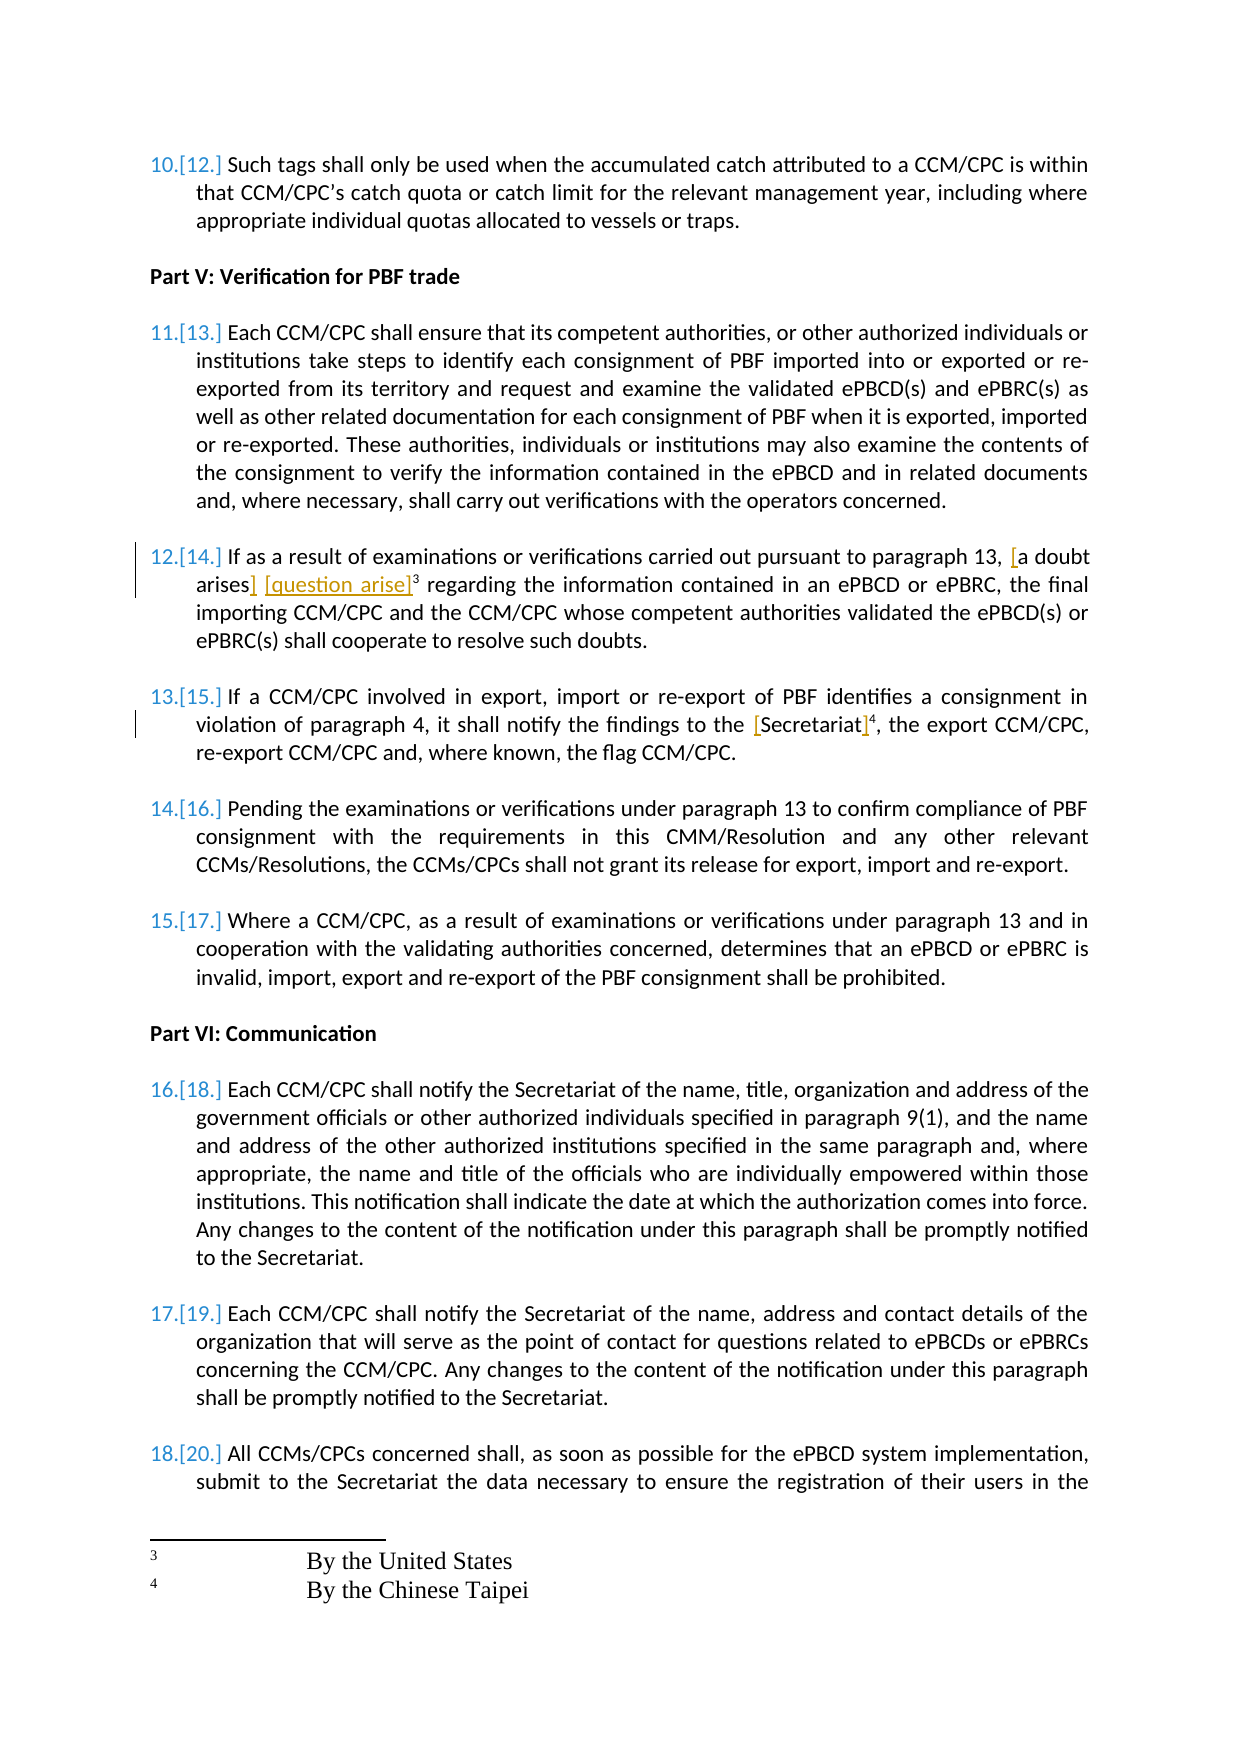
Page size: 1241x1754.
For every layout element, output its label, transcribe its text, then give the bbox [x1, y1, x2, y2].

list Where a CCM/CPC, as a result of examinations or verifications under paragraph 13 and in cooperation with the validating authorities concerned, determines that an ePBCD or ePBRC is invalid, import, export and re-export of the PBF consignment shall be prohibited. [150, 907, 1090, 991]
list Each CCM/CPC shall notify the Secretariat of the name, address and contact details of the organization that will serve as the point of contact for questions related to ePBCDs or ePBRCs concerning the CCM/CPC. Any changes to the content of the notification under this paragraph shall be promptly notified to the Secretariat. [150, 1299, 1090, 1411]
text Part V: Verification for PBF trade [150, 262, 1090, 290]
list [150, 1439, 1090, 1495]
list Pending the examinations or verifications under paragraph 13 to confirm compliance of PBF consignment with the requirements in this CMM/Resolution and any other relevant CCMs/Resolutions, the CCMs/CPCs shall not grant its release for export, import and re-export. [150, 794, 1090, 878]
list Each CCM/CPC shall ensure that its competent authorities, or other authorized individuals or institutions take steps to identify each consignment of PBF imported into or exported or re-exported from its territory and request and examine the validated ePBCD(s) and ePBRC(s) as well as other related documentation for each consignment of PBF when it is exported, imported or re-exported. These authorities, individuals or institutions may also examine the contents of the consignment to verify the information contained in the ePBCD and in related documents and, where necessary, shall carry out verifications with the operators concerned. [150, 318, 1090, 514]
list If a CCM/CPC involved in export, import or re-export of PBF identifies a consignment in violation of paragraph 4, it shall notify the findings to the Secretariat, the export CCM/CPC, re-export CCM/CPC and, where known, the flag CCM/CPC. [150, 682, 1090, 766]
list Each CCM/CPC shall notify the Secretariat of the name, title, organization and address of the government officials or other authorized individuals specified in paragraph 9(1), and the name and address of the other authorized institutions specified in the same paragraph and, where appropriate, the name and title of the officials who are individually empowered within those institutions. This notification shall indicate the date at which the authorization comes into force. Any changes to the content of the notification under this paragraph shall be promptly notified to the Secretariat. [150, 1075, 1090, 1271]
text Part VI: Communication [150, 1019, 1090, 1047]
list If as a result of examinations or verifications carried out pursuant to paragraph 13, a doubt arises regarding the information contained in an ePBCD or ePBRC, the final importing CCM/CPC and the CCM/CPC whose competent authorities validated the ePBCD(s) or ePBRC(s) shall cooperate to resolve such doubts. [150, 542, 1090, 654]
list Such tags shall only be used when the accumulated catch attributed to a CCM/CPC is within that CCM/CPC’s catch quota or catch limit for the relevant management year, including where appropriate individual quotas allocated to vessels or traps. [150, 150, 1090, 234]
